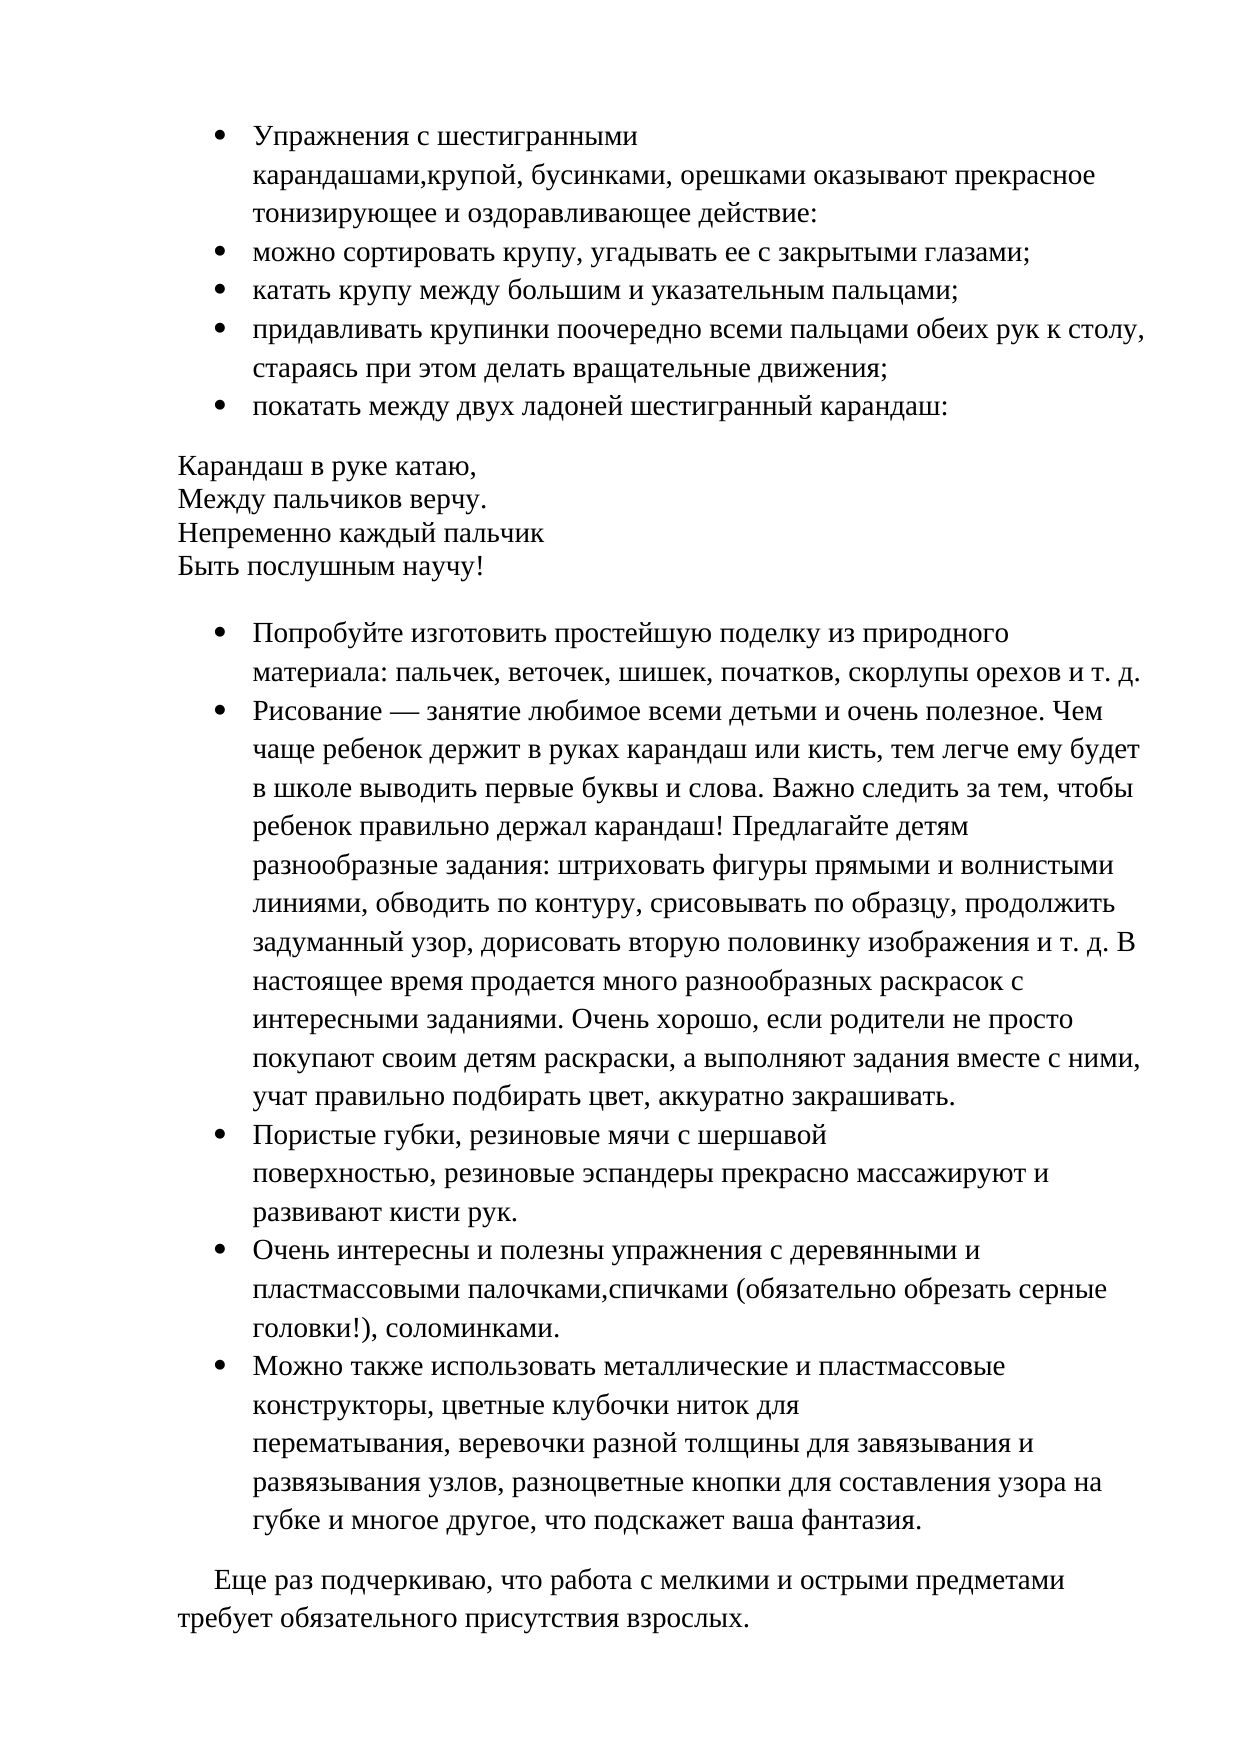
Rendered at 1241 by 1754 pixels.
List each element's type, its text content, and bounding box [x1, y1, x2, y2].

list придавливать крупинки поочередно всеми пальцами обеих рук к столу, стараясь при этом делать вращательные движения; [215, 311, 1152, 383]
list катать крупу между большим и указательным пальцами; [215, 272, 1152, 306]
list Пористые губки, резиновые мячи с шершавой поверхностью, резиновые эспандеры прекрасно массажируют и развивают кисти рук. [215, 1117, 1152, 1227]
list Можно также использовать металлические и пластмассовые конструкторы, цветные клубочки ниток для перематывания, веревочки разной толщины для завязывания и развязывания узлов, разноцветные кнопки для составления узора на губке и многое другое, что подскажет ваша фантазия. [215, 1348, 1152, 1536]
text Между пальчиков верчу. [177, 481, 1152, 515]
text Непременно каждый пальчик [177, 515, 1152, 548]
list Упражнения с шестигранными карандашами,крупой, бусинками, орешками оказывают прекрасное тонизирующее и оздоравливающее действие: [215, 118, 1152, 229]
text Быть послушным научу! [177, 548, 1152, 582]
list можно сортировать крупу, угадывать ее с закрытыми глазами; [215, 234, 1152, 267]
text Еще раз подчеркиваю, что работа с мелкими и острыми предметами требует обязательного присутствия взрослых. [177, 1562, 1152, 1634]
list покатать между двух ладоней шестигранный карандаш: [215, 388, 1152, 422]
list Рисование — занятие любимое всеми детьми и очень полезное. Чем чаще ребенок держит в руках карандаш или кисть, тем легче ему будет в школе выводить первые буквы и слова. Важно следить за тем, чтобы ребенок правильно держал карандаш! Предлагайте детям разнообразные задания: штриховать фигуры прямыми и волнистыми линиями, обводить по контуру, срисовывать по образцу, продолжить задуманный узор, дорисовать вторую половинку изображения и т. д. В настоящее время продается много разнообразных раскрасок с интересными заданиями. Очень хорошо, если родители не просто покупают своим детям раскраски, а выполняют задания вместе с ними, учат правильно подбирать цвет, аккуратно закрашивать. [215, 693, 1152, 1112]
list Очень интересны и полезны упражнения с деревянными и пластмассовыми палочками,спичками (обязательно обрезать серные головки!), соломинками. [215, 1232, 1152, 1343]
list Попробуйте изготовить простейшую поделку из природного материала: пальчек, веточек, шишек, початков, скорлупы орехов и т. д. [215, 616, 1152, 688]
text Карандаш в руке катаю, [177, 448, 1152, 481]
